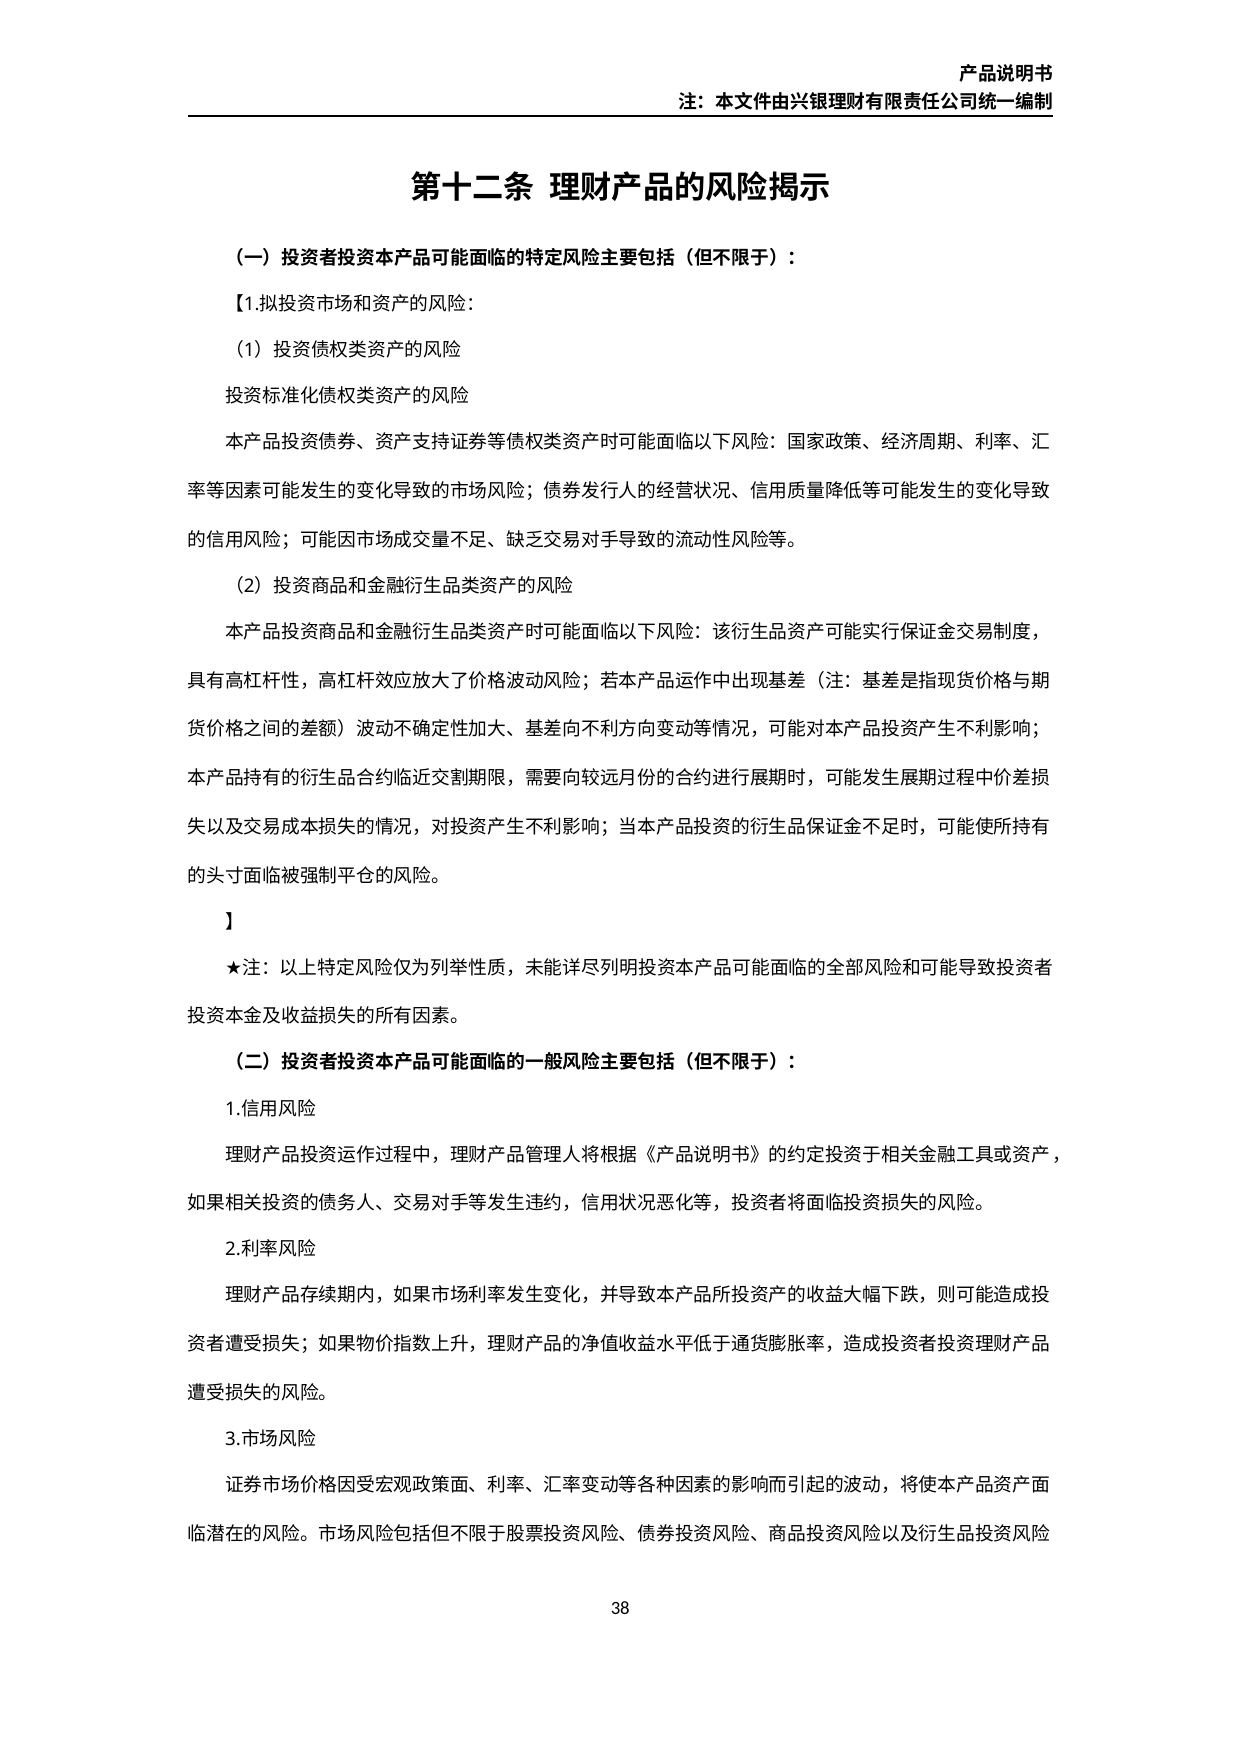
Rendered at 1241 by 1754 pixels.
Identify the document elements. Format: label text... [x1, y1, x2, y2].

text （2）投资商品和金融衍生品类资产的风险 [187, 568, 1053, 600]
text 理财产品投资运作过程中，理财产品管理人将根据《产品说明书》的约定投资于相关金融工具或资产，如果相关投资的债务人、交易对手等发生违约，信用状况恶化等，投资者将面临投资损失的风险。 [187, 1137, 1053, 1218]
text 3.市场风险 [187, 1421, 1053, 1453]
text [187, 1467, 1053, 1548]
text 本产品投资债券、资产支持证券等债权类资产时可能面临以下风险：国家政策、经济周期、利率、汇率等因素可能发生的变化导致的市场风险；债券发行人的经营状况、信用质量降低等可能发生的变化导致的信用风险；可能因市场成交量不足、缺乏交易对手导致的流动性风险等。 [187, 424, 1053, 554]
text 1.信用风险 [187, 1091, 1053, 1123]
text （一）投资者投资本产品可能面临的特定风险主要包括（但不限于）： [187, 240, 1053, 273]
text 本产品投资商品和金融衍生品类资产时可能面临以下风险：该衍生品资产可能实行保证金交易制度，具有高杠杆性，高杠杆效应放大了价格波动风险；若本产品运作中出现基差（注：基差是指现货价格与期货价格之间的差额）波动不确定性加大、基差向不利方向变动等情况，可能对本产品投资产生不利影响；本产品持有的衍生品合约临近交割期限，需要向较远月份的合约进行展期时，可能发生展期过程中价差损失以及交易成本损失的情况，对投资产生不利影响；当本产品投资的衍生品保证金不足时，可能使所持有的头寸面临被强制平仓的风险。 [187, 614, 1053, 890]
text 2.利率风险 [187, 1231, 1053, 1264]
text 投资标准化债权类资产的风险 [187, 378, 1053, 411]
subtitle 第十二条 理财产品的风险揭示 [187, 153, 1053, 218]
list ★注：以上特定风险仅为列举性质，未能详尽列明投资本产品可能面临的全部风险和可能导致投资者投资本金及收益损失的所有因素。 [187, 950, 1053, 1031]
text 】 [187, 904, 1053, 936]
text （1）投资债权类资产的风险 [187, 332, 1053, 365]
text （二）投资者投资本产品可能面临的一般风险主要包括（但不限于）： [187, 1044, 1053, 1077]
text 理财产品存续期内，如果市场利率发生变化，并导致本产品所投资产的收益大幅下跌，则可能造成投资者遭受损失；如果物价指数上升，理财产品的净值收益水平低于通货膨胀率，造成投资者投资理财产品遭受损失的风险。 [187, 1277, 1053, 1407]
text 【1.拟投资市场和资产的风险： [187, 286, 1053, 319]
